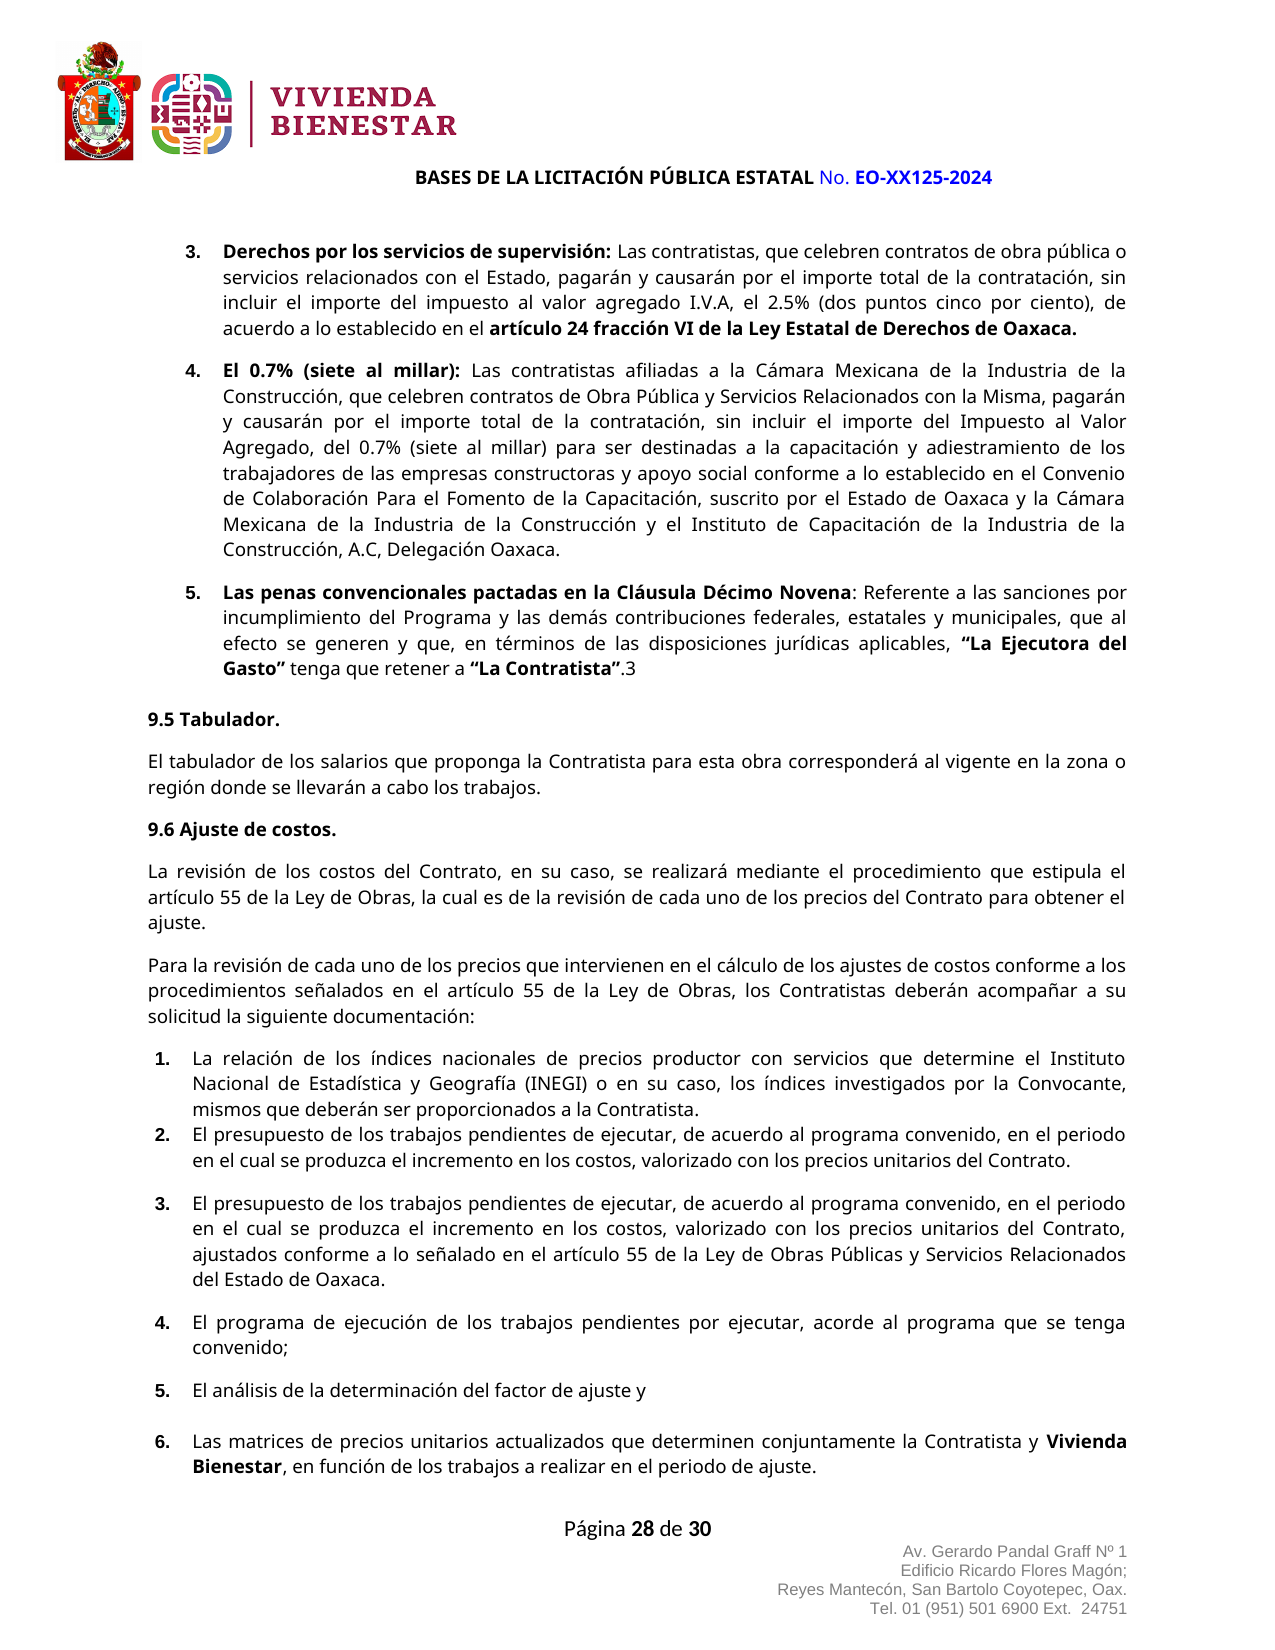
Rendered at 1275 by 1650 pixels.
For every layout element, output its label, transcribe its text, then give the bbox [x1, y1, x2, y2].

list El análisis de la determinación del factor de ajuste y [154, 1377, 1127, 1403]
text 9.5 Tabulador. [148, 707, 1127, 732]
text Para la revisión de cada uno de los precios que intervienen en el cálculo de los ajustes de costos conforme a los procedimientos señalados en el artículo 55 de la Ley de Obras, los Contratistas deberán acompañar a su solicitud la siguiente documentación: [148, 952, 1127, 1028]
list El presupuesto de los trabajos pendientes de ejecutar, de acuerdo al programa convenido, en el periodo en el cual se produzca el incremento en los costos, valorizado con los precios unitarios del Contrato. [154, 1122, 1127, 1173]
list La relación de los índices nacionales de precios productor con servicios que determine el Instituto Nacional de Estadística y Geografía (INEGI) o en su caso, los índices investigados por la Convocante, mismos que deberán ser proporcionados a la Contratista. [154, 1045, 1127, 1122]
picture [55, 41, 143, 163]
list Las penas convencionales pactadas en la Cláusula Décimo Novena: Referente a las sanciones por incumplimiento del Programa y las demás contribuciones federales, estatales y municipales, que al efecto se generen y que, en términos de las disposiciones jurídicas aplicables, “La Ejecutora del Gasto” tenga que retener a “La Contratista”.3 [185, 579, 1127, 681]
picture [147, 66, 473, 163]
list Derechos por los servicios de supervisión: Las contratistas, que celebren contratos de obra pública o servicios relacionados con el Estado, pagarán y causarán por el importe total de la contratación, sin incluir el importe del impuesto al valor agregado I.V.A, el 2.5% (dos puntos cinco por ciento), de acuerdo a lo establecido en el artículo 24 fracción VI de la Ley Estatal de Derechos de Oaxaca. [185, 238, 1127, 341]
text La revisión de los costos del Contrato, en su caso, se realizará mediante el procedimiento que estipula el artículo 55 de la Ley de Obras, la cual es de la revisión de cada uno de los precios del Contrato para obtener el ajuste. [148, 859, 1127, 935]
list El 0.7% (siete al millar): Las contratistas afiliadas a la Cámara Mexicana de la Industria de la Construcción, que celebren contratos de Obra Pública y Servicios Relacionados con la Misma, pagarán y causarán por el importe total de la contratación, sin incluir el importe del Impuesto al Valor Agregado, del 0.7% (siete al millar) para ser destinadas a la capacitación y adiestramiento de los trabajadores de las empresas constructoras y apoyo social conforme a lo establecido en el Convenio de Colaboración Para el Fomento de la Capacitación, suscrito por el Estado de Oaxaca y la Cámara Mexicana de la Industria de la Construcción y el Instituto de Capacitación de la Industria de la Construcción, A.C, Delegación Oaxaca. [185, 358, 1127, 562]
text El tabulador de los salarios que proponga la Contratista para esta obra corresponderá al vigente en la zona o región donde se llevarán a cabo los trabajos. [148, 749, 1127, 800]
list El presupuesto de los trabajos pendientes de ejecutar, de acuerdo al programa convenido, en el periodo en el cual se produzca el incremento en los costos, valorizado con los precios unitarios del Contrato, ajustados conforme a lo señalado en el artículo 55 de la Ley de Obras Públicas y Servicios Relacionados del Estado de Oaxaca. [154, 1190, 1127, 1292]
text 9.6 Ajuste de costos. [148, 816, 1127, 842]
list El programa de ejecución de los trabajos pendientes por ejecutar, acorde al programa que se tenga convenido; [154, 1309, 1127, 1360]
list Las matrices de precios unitarios actualizados que determinen conjuntamente la Contratista y Vivienda Bienestar, en función de los trabajos a realizar en el periodo de ajuste. [154, 1428, 1127, 1479]
